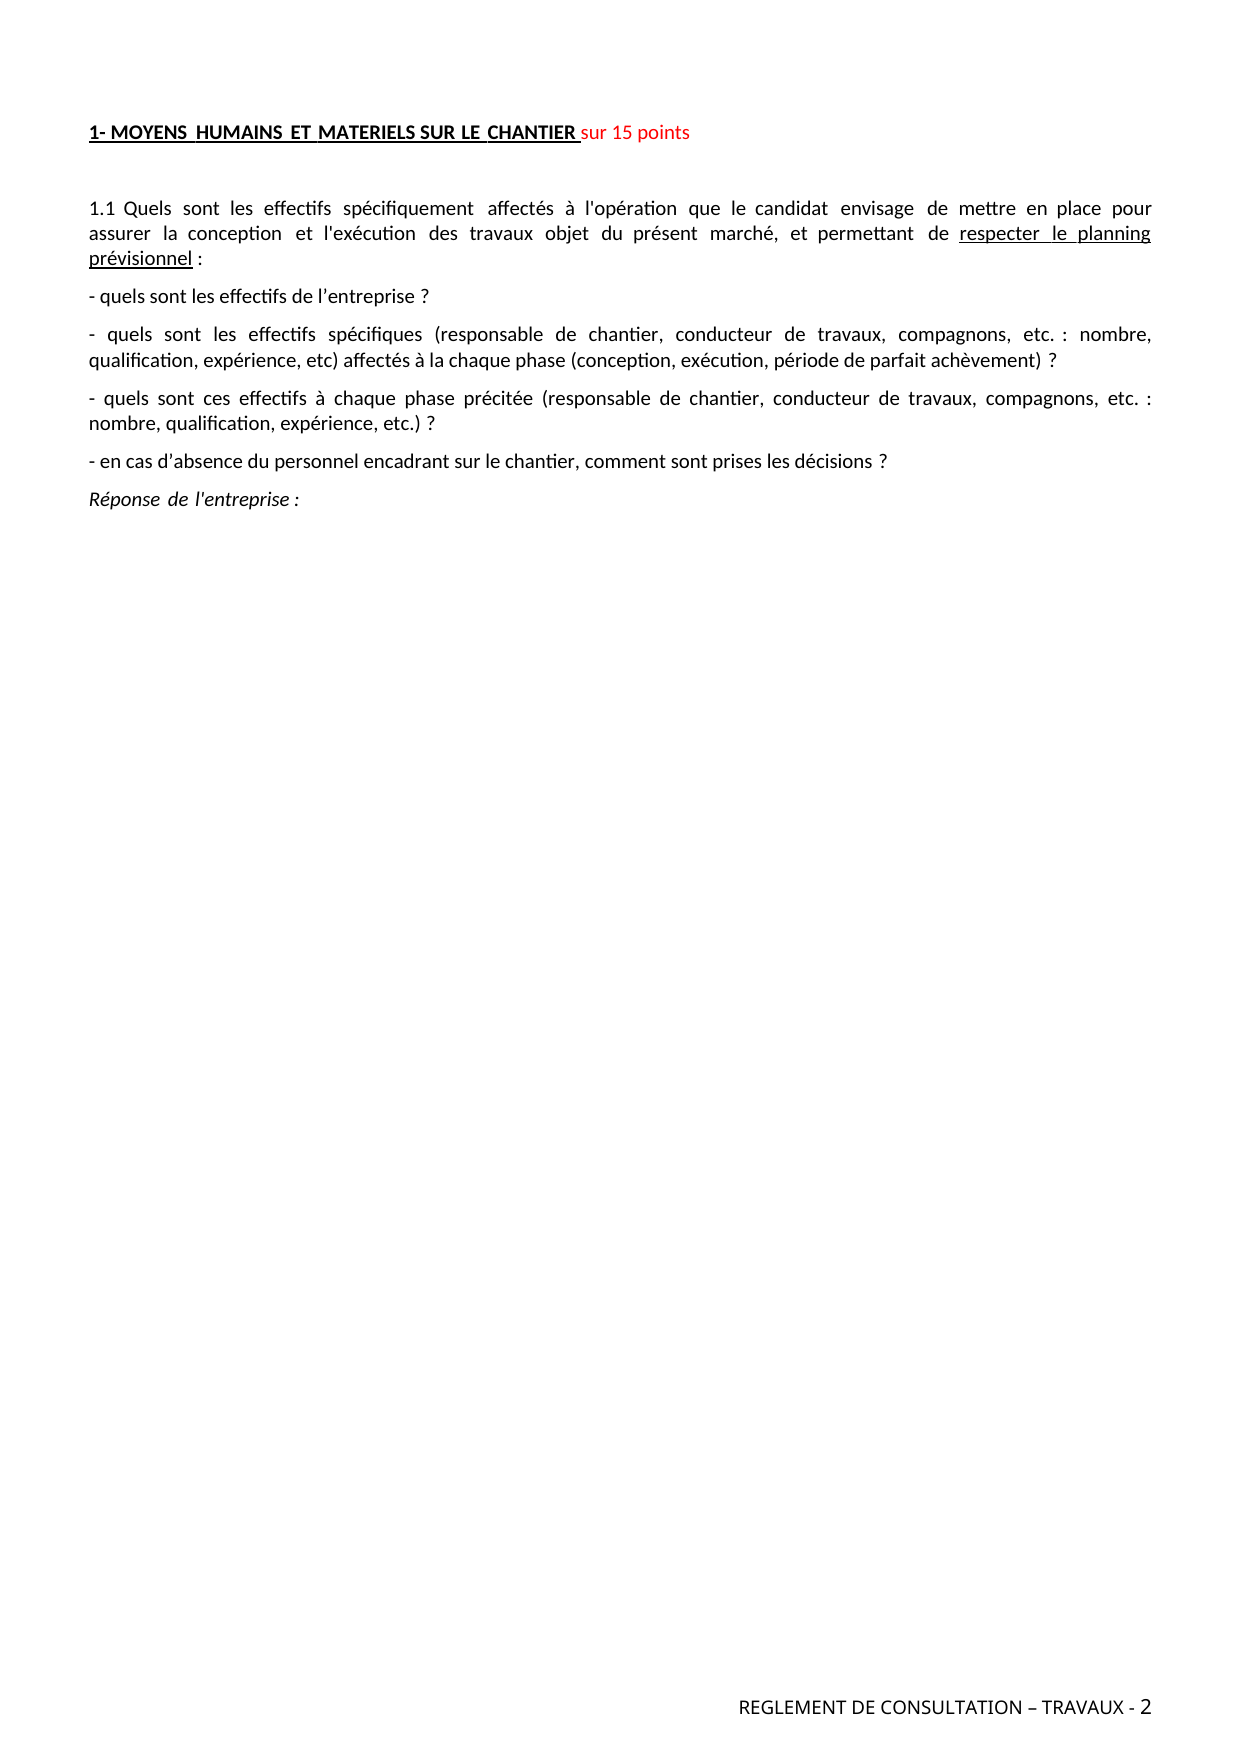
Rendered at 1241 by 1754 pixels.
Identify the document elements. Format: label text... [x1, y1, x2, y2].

text - quels sont les effectifs de l’entreprise ? [89, 283, 1152, 309]
text - en cas d’absence du personnel encadrant sur le chantier, comment sont prises les décisions ? [89, 448, 1152, 473]
text - quels sont ces effectifs à chaque phase précitée (responsable de chantier, conducteur de travaux, compagnons, etc. : nombre, qualification, expérience, etc.) ? [89, 385, 1152, 436]
text 1.1 Quels sont les effectifs spécifiquement affectés à l'opération que le candidat envisage de mettre en place pour assurer la conception et l'exécution des travaux objet du présent marché, et permettant de respecter le planning prévisionnel : [89, 195, 1152, 271]
text 1- MOYENS HUMAINS ET MATERIELS SUR LE CHANTIER sur 15 points [89, 119, 1152, 144]
text Réponse de l'entreprise : [89, 486, 1152, 511]
text - quels sont les effectifs spécifiques (responsable de chantier, conducteur de travaux, compagnons, etc. : nombre, qualification, expérience, etc) affectés à la chaque phase (conception, exécution, période de parfait achèvement) ? [89, 321, 1152, 372]
